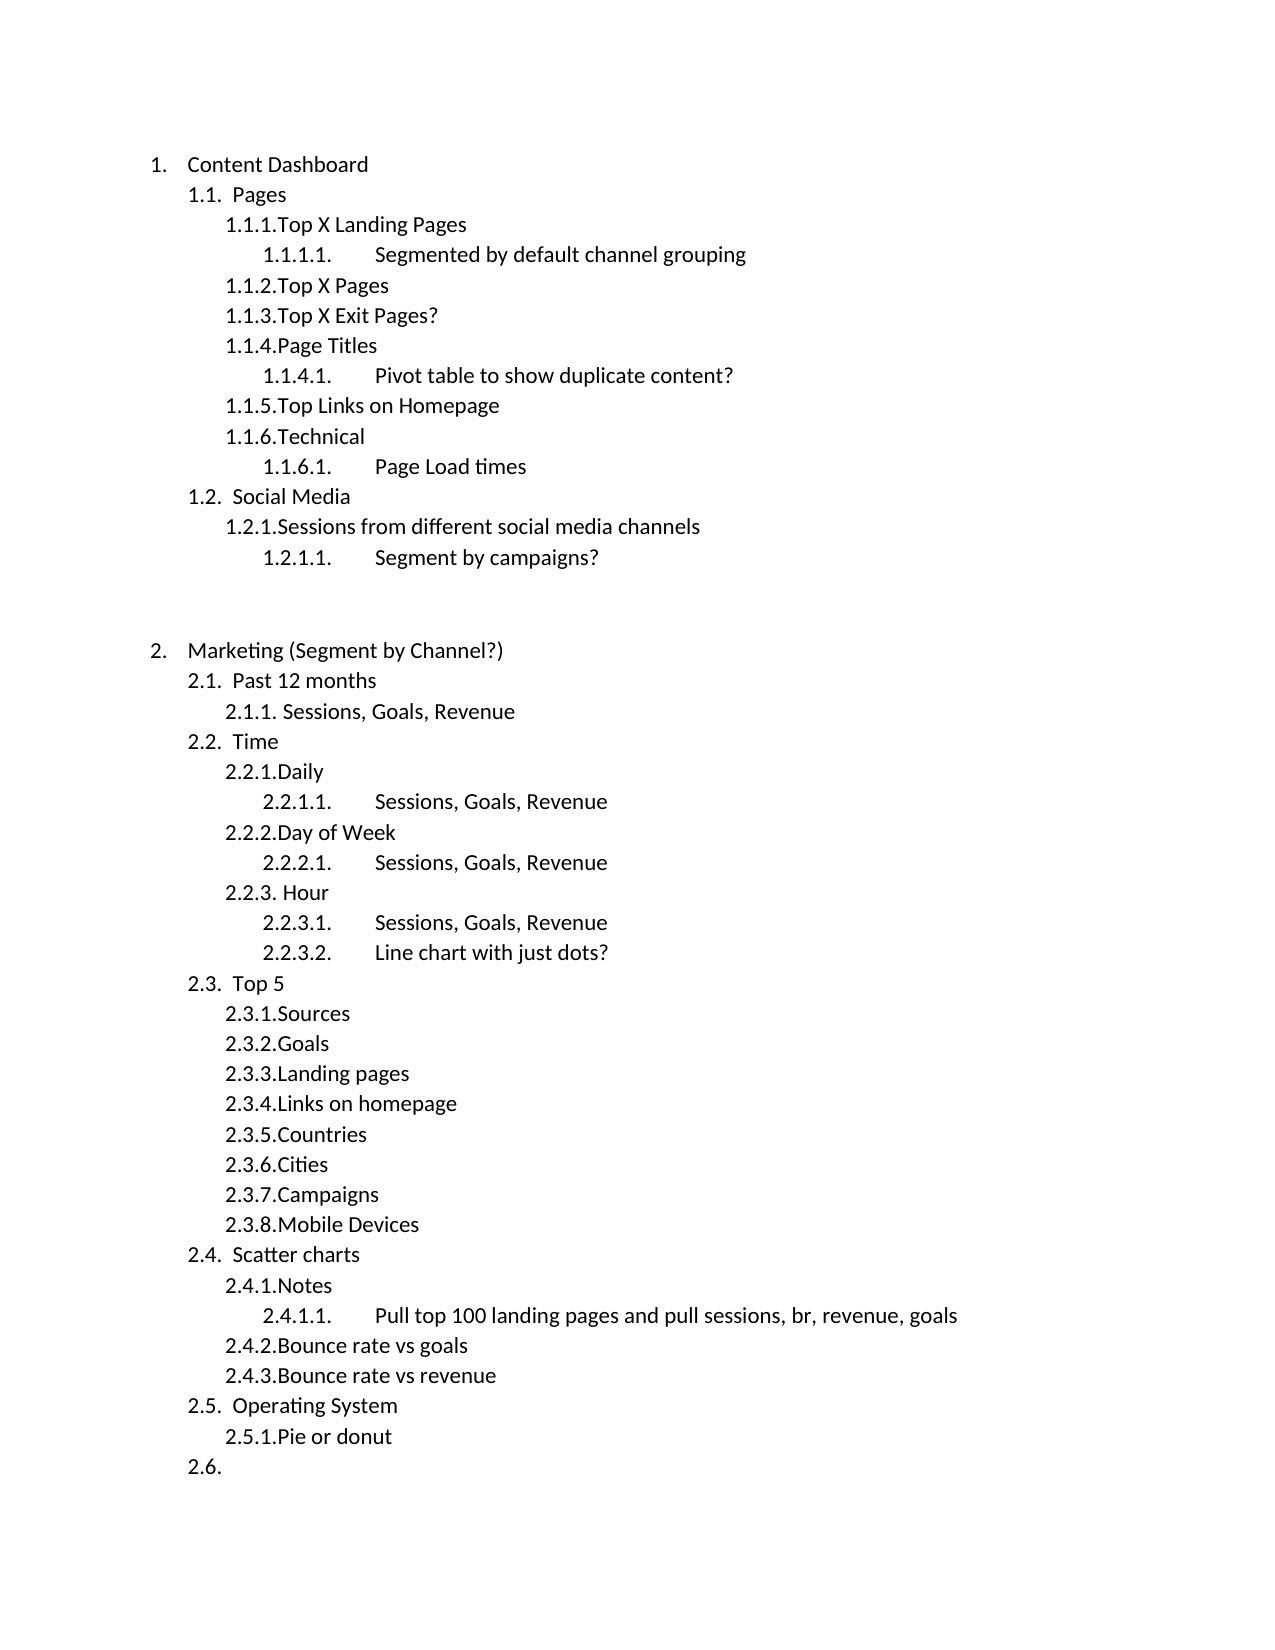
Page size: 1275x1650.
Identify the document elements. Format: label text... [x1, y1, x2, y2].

list Pages [187, 180, 1125, 208]
list Content Dashboard [150, 150, 1125, 178]
list Segment by campaigns? [262, 543, 1125, 571]
list Operating System [187, 1392, 1125, 1420]
list Sources [225, 999, 1125, 1027]
list Top Links on Homepage [225, 392, 1125, 420]
list Campaigns [225, 1180, 1125, 1208]
list Links on homepage [225, 1089, 1125, 1118]
list Top X Landing Pages [225, 210, 1125, 238]
list Daily [225, 757, 1125, 785]
list Page Titles [225, 331, 1125, 359]
list Technical [225, 422, 1125, 450]
list Hour [225, 878, 1125, 906]
list Countries [225, 1120, 1125, 1148]
list Day of Week [225, 818, 1125, 846]
list Time [187, 727, 1125, 755]
list Sessions, Goals, Revenue [262, 787, 1125, 816]
list Page Load times [262, 452, 1125, 480]
list Goals [225, 1029, 1125, 1057]
list Top X Pages [225, 271, 1125, 299]
list Bounce rate vs goals [225, 1331, 1125, 1359]
list Sessions, Goals, Revenue [262, 908, 1125, 936]
list Line chart with just dots? [262, 938, 1125, 967]
list Sessions, Goals, Revenue [225, 697, 1125, 725]
list Cities [225, 1150, 1125, 1178]
list Sessions from different social media channels [225, 512, 1125, 541]
list Bounce rate vs revenue [225, 1361, 1125, 1389]
list Mobile Devices [225, 1210, 1125, 1238]
list Scatter charts [187, 1241, 1125, 1269]
list Top 5 [187, 969, 1125, 997]
list Pie or donut [225, 1422, 1125, 1450]
list Past 12 months [187, 667, 1125, 695]
list Pull top 100 landing pages and pull sessions, br, revenue, goals [262, 1301, 1125, 1329]
list Notes [225, 1271, 1125, 1299]
list Top X Exit Pages? [225, 301, 1125, 329]
list Marketing (Segment by Channel?) [150, 636, 1125, 664]
list Pivot table to show duplicate content? [262, 361, 1125, 389]
list Segmented by default channel grouping [262, 241, 1125, 269]
list Social Media [187, 482, 1125, 510]
list Sessions, Goals, Revenue [262, 848, 1125, 876]
list Landing pages [225, 1059, 1125, 1087]
